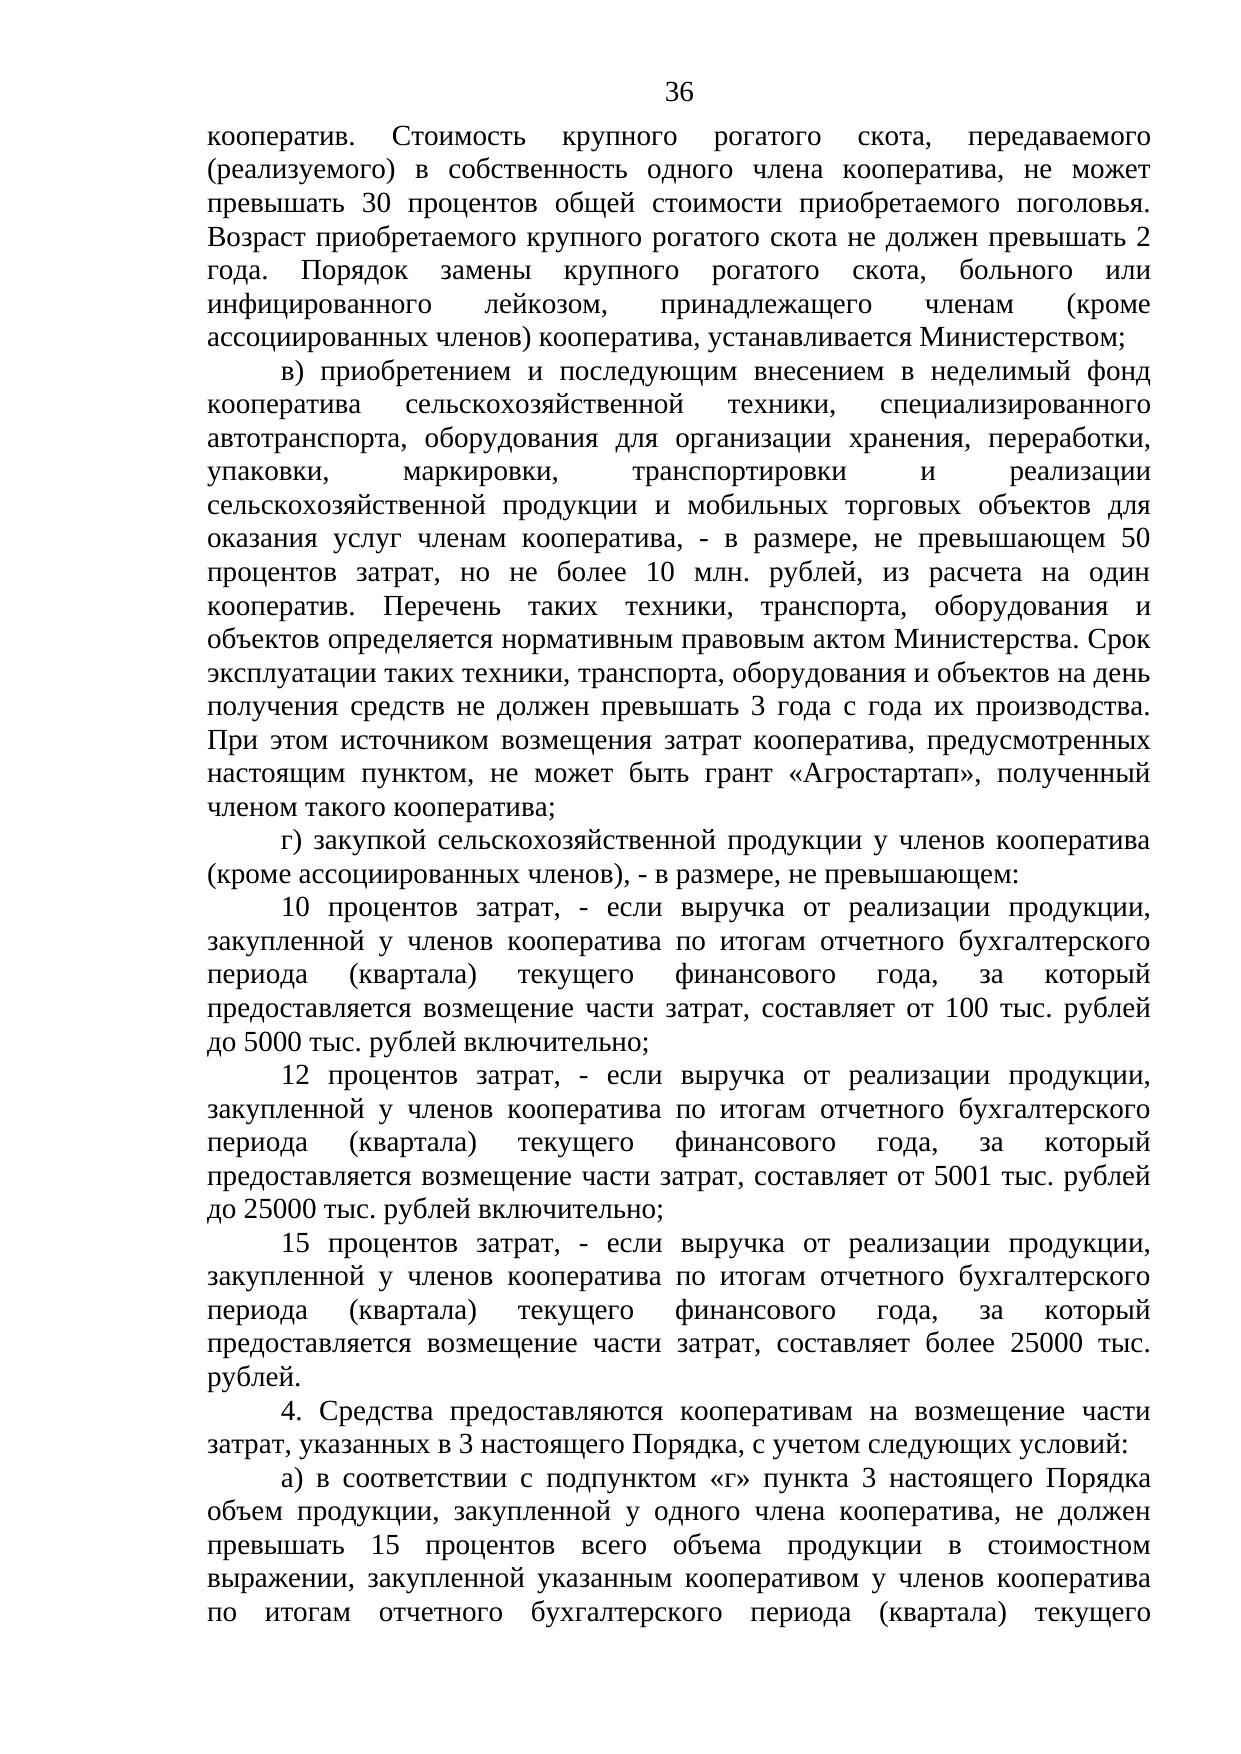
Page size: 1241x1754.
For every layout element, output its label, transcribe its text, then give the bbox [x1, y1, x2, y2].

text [207, 1460, 1152, 1627]
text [207, 118, 1152, 353]
text в) приобретением и последующим внесением в неделимый фонд кооператива сельскохозяйственной техники, специализированного автотранспорта, оборудования для организации хранения, переработки, упаковки, маркировки, транспортировки и реализации сельскохозяйственной продукции и мобильных торговых объектов для оказания услуг членам кооператива, - в размере, не превышающем 50 процентов затрат, но не более 10 млн. рублей, из расчета на один кооператив. Перечень таких техники, транспорта, оборудования и объектов определяется нормативным правовым актом Министерства. Срок эксплуатации таких техники, транспорта, оборудования и объектов на день получения средств не должен превышать 3 года с года их производства. При этом источником возмещения затрат кооператива, предусмотренных настоящим пунктом, не может быть грант «Агростартап», полученный членом такого кооператива; [207, 353, 1152, 822]
text 10 процентов затрат, - если выручка от реализации продукции, закупленной у членов кооператива по итогам отчетного бухгалтерского периода (квартала) текущего финансового года, за который предоставляется возмещение части затрат, составляет от 100 тыс. рублей до 5000 тыс. рублей включительно; [207, 889, 1152, 1057]
text 4. Средства предоставляются кооперативам на возмещение части затрат, указанных в 3 настоящего Порядка, с учетом следующих условий: [207, 1393, 1152, 1460]
text г) закупкой сельскохозяйственной продукции у членов кооператива (кроме ассоциированных членов), - в размере, не превышающем: [207, 822, 1152, 889]
text 15 процентов затрат, - если выручка от реализации продукции, закупленной у членов кооператива по итогам отчетного бухгалтерского периода (квартала) текущего финансового года, за который предоставляется возмещение части затрат, составляет более 25000 тыс. рублей. [207, 1225, 1152, 1393]
text 12 процентов затрат, - если выручка от реализации продукции, закупленной у членов кооператива по итогам отчетного бухгалтерского периода (квартала) текущего финансового года, за который предоставляется возмещение части затрат, составляет от 5001 тыс. рублей до 25000 тыс. рублей включительно; [207, 1057, 1152, 1225]
